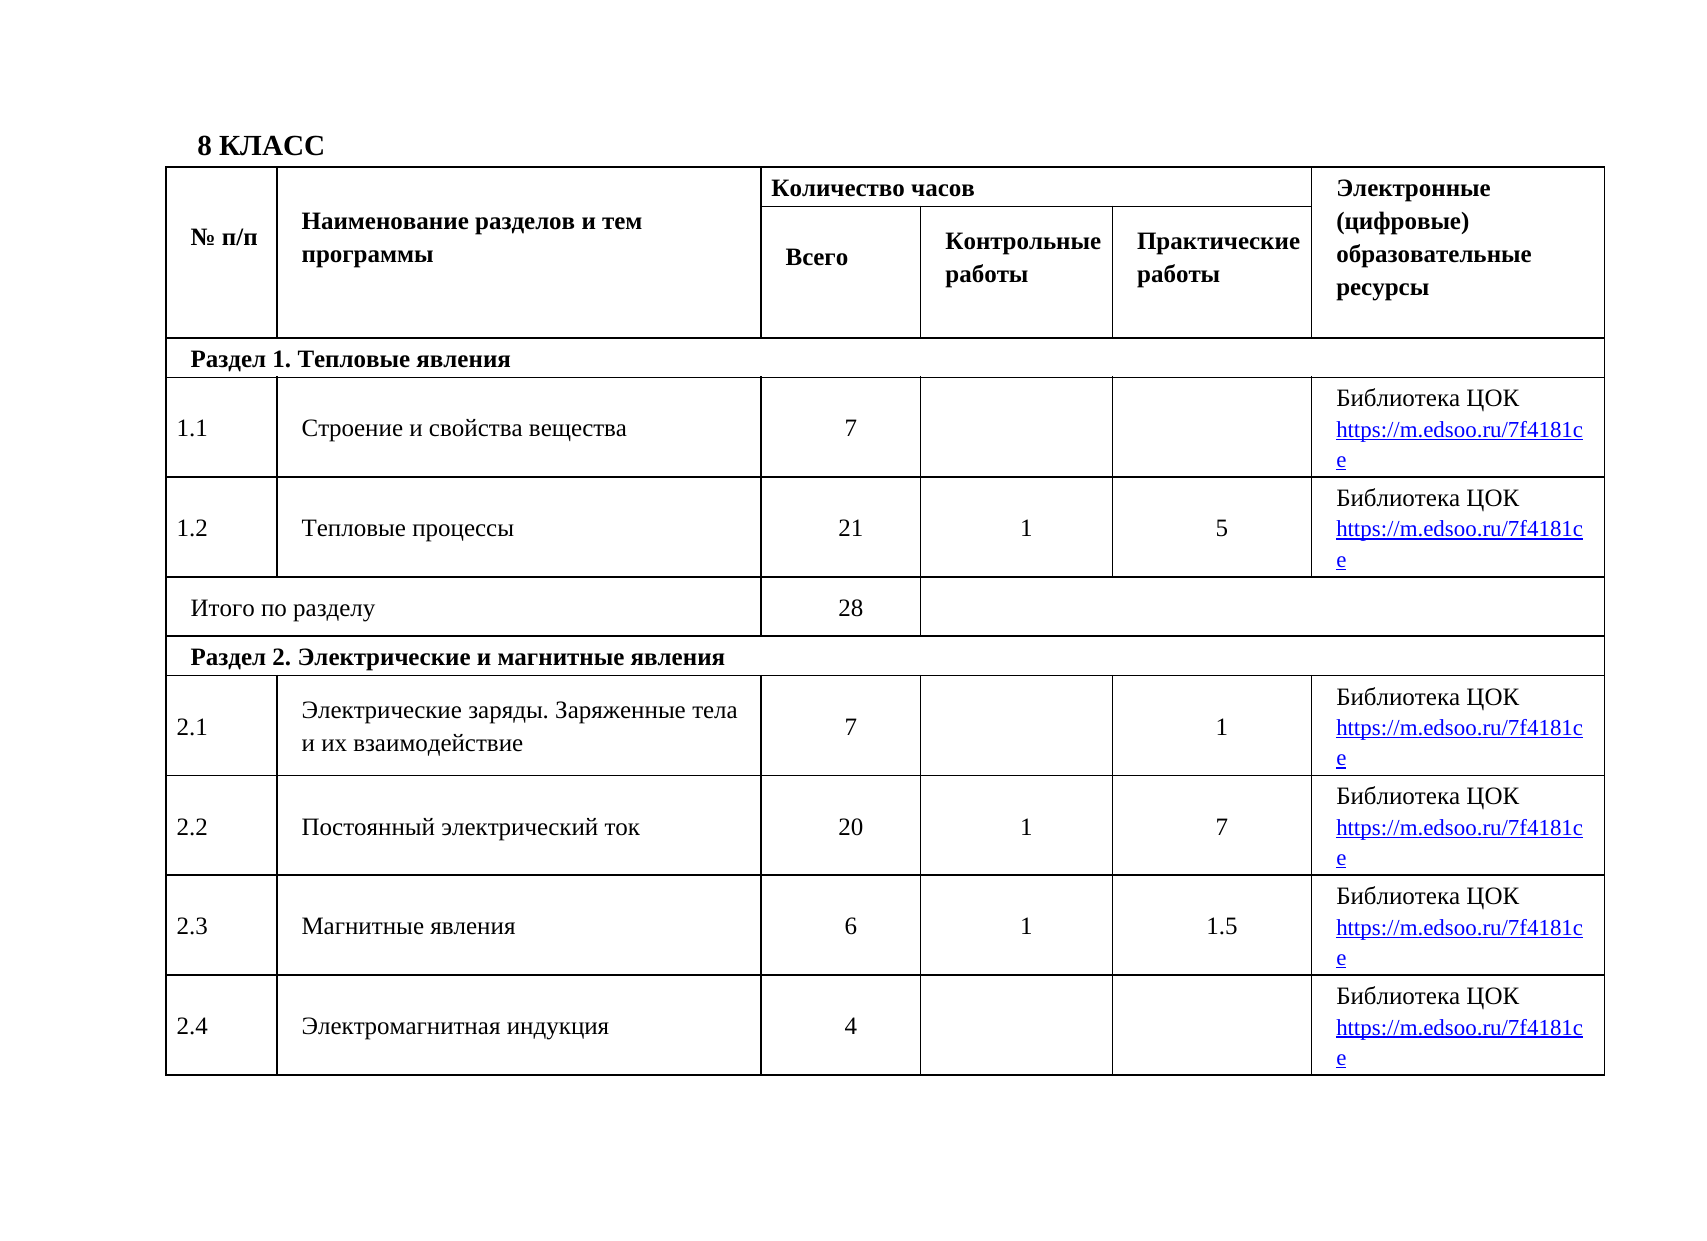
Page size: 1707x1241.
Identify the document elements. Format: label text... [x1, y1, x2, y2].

table_cell 4 [762, 976, 920, 1074]
table_header Наименование разделов и тем программы [278, 168, 760, 337]
table_cell Библиотека ЦОК https://m.edsoo.ru/7f4181ce [1312, 478, 1604, 576]
table_cell [1113, 976, 1311, 1074]
table_cell 1 [1113, 676, 1311, 774]
table_cell 2.3 [167, 876, 276, 974]
table_cell [921, 578, 1604, 635]
table_cell 21 [762, 478, 920, 576]
table_cell [921, 676, 1112, 774]
table_cell Итого по разделу [167, 578, 760, 635]
table_cell Электромагнитная индукция [278, 976, 760, 1074]
table_cell 28 [762, 578, 920, 635]
table_header Электронные (цифровые) образовательные ресурсы [1312, 168, 1604, 337]
table_cell 1 [921, 478, 1112, 576]
table_cell [1113, 378, 1311, 476]
table_cell 1.5 [1113, 876, 1311, 974]
table_cell Библиотека ЦОК https://m.edsoo.ru/7f4181ce [1312, 378, 1604, 476]
table_header Количество часов [762, 168, 1311, 206]
table_cell 2.4 [167, 976, 276, 1074]
table_cell Библиотека ЦОК https://m.edsoo.ru/7f4181ce [1312, 976, 1604, 1074]
table_cell Практические работы [1113, 207, 1311, 337]
text 8 КЛАСС [190, 128, 1618, 161]
table_cell [921, 976, 1112, 1074]
table_cell Строение и свойства вещества [278, 378, 760, 476]
table_cell 20 [762, 776, 920, 874]
table_cell Магнитные явления [278, 876, 760, 974]
table_cell 1 [921, 876, 1112, 974]
table_cell [921, 378, 1112, 476]
table_cell Постоянный электрический ток [278, 776, 760, 874]
table_cell 2.1 [167, 676, 276, 774]
table_cell 1.1 [167, 378, 276, 476]
table_cell 7 [762, 676, 920, 774]
table_cell Контрольные работы [921, 207, 1112, 337]
table_header № п/п [167, 168, 276, 337]
table_cell 5 [1113, 478, 1311, 576]
table_cell Библиотека ЦОК https://m.edsoo.ru/7f4181ce [1312, 876, 1604, 974]
table_cell 1.2 [167, 478, 276, 576]
table_cell Раздел 2. Электрические и магнитные явления [167, 637, 1604, 675]
table_cell 2.2 [167, 776, 276, 874]
table_cell Библиотека ЦОК https://m.edsoo.ru/7f4181ce [1312, 676, 1604, 774]
table_cell Библиотека ЦОК https://m.edsoo.ru/7f4181ce [1312, 776, 1604, 874]
table_cell 6 [762, 876, 920, 974]
table_cell 7 [762, 378, 920, 476]
table_cell 7 [1113, 776, 1311, 874]
table_cell Тепловые процессы [278, 478, 760, 576]
table_cell Всего [762, 207, 920, 337]
table_cell 1 [921, 776, 1112, 874]
table_cell Раздел 1. Тепловые явления [167, 339, 1604, 376]
table_cell Электрические заряды. Заряженные тела и их взаимодействие [278, 676, 760, 774]
